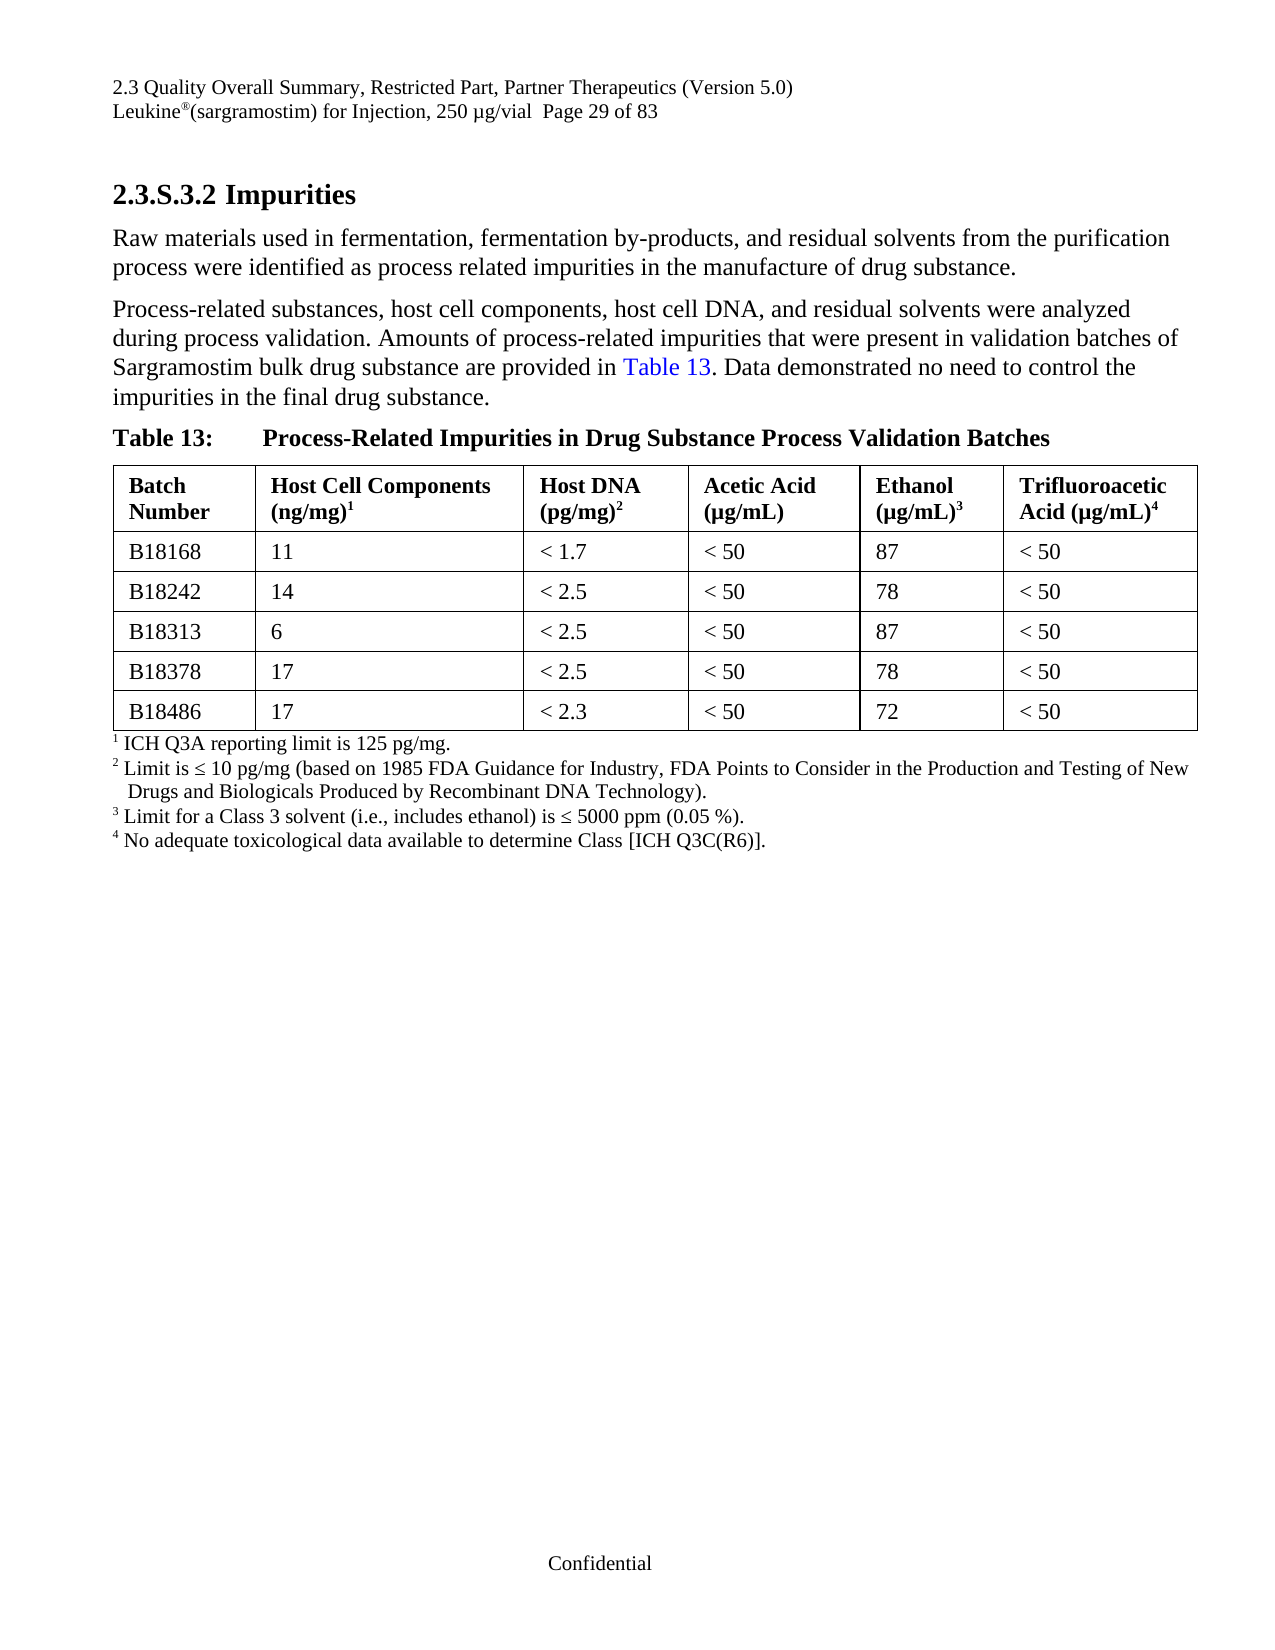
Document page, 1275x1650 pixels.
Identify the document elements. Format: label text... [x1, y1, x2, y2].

table_cell < 50 [689, 652, 859, 690]
table_cell 78 [861, 652, 1003, 690]
table_header Ethanol (µg/mL)3 [861, 466, 1003, 531]
table_cell < 2.3 [524, 691, 688, 730]
table_cell B18168 [114, 532, 255, 571]
table_cell 17 [256, 691, 523, 730]
table_cell < 50 [689, 572, 859, 611]
table_cell < 50 [689, 532, 859, 571]
text 4 No adequate toxicological data available to determine Class [ICH Q3C(R6)]. [112, 828, 1200, 852]
table_cell 87 [861, 532, 1003, 571]
table_cell < 1.7 [524, 532, 688, 571]
text Process-related substances, host cell components, host cell DNA, and residual solvents were analyzed during process validation. Amounts of process-related impurities that were present in validation batches of Sargramostim bulk drug substance are provided in Table 13. Data demonstrated no need to control the impurities in the final drug substance. [112, 294, 1200, 410]
text 3 Limit for a Class 3 solvent (i.e., includes ethanol) is ≤ 5000 ppm (0.05 %). [112, 803, 1200, 828]
table_cell < 2.5 [524, 652, 688, 690]
table_cell B18486 [114, 691, 255, 730]
text 1 ICH Q3A reporting limit is 125 pg/mg. [112, 731, 1200, 755]
table_cell 17 [256, 652, 523, 690]
table_cell 11 [256, 532, 523, 571]
table_cell < 50 [1004, 572, 1197, 611]
table_cell B18313 [114, 612, 255, 651]
text Raw materials used in fermentation, fermentation by-products, and residual solvents from the purification process were identified as process related impurities in the manufacture of drug substance. [112, 223, 1200, 281]
table_cell < 2.5 [524, 612, 688, 651]
table_cell 14 [256, 572, 523, 611]
table_cell 87 [861, 612, 1003, 651]
table_header Acetic Acid (µg/mL) [689, 466, 859, 531]
table_cell B18242 [114, 572, 255, 611]
table_cell < 50 [1004, 532, 1197, 571]
table_header Trifluoroacetic Acid (µg/mL)4 [1004, 466, 1197, 531]
table_header Batch Number [114, 466, 255, 531]
table_cell 78 [861, 572, 1003, 611]
text 2 Limit is ≤ 10 pg/mg (based on 1985 FDA Guidance for Industry, FDA Points to Consider in the Production and Testing of New Drugs and Biologicals Produced by Recombinant DNA Technology). [112, 755, 1200, 803]
table_cell < 50 [1004, 612, 1197, 651]
table_cell < 50 [689, 691, 859, 730]
table_cell 72 [861, 691, 1003, 730]
table_cell < 50 [689, 612, 859, 651]
table_cell B18378 [114, 652, 255, 690]
table_cell < 50 [1004, 652, 1197, 690]
table_cell < 2.5 [524, 572, 688, 611]
subtitle 2.3.S.3.2 Impurities [112, 177, 1200, 210]
table_header Host Cell Components (ng/mg)1 [256, 466, 523, 531]
table_cell 6 [256, 612, 523, 651]
table_header Host DNA (pg/mg)2 [524, 466, 688, 531]
table_cell < 50 [1004, 691, 1197, 730]
